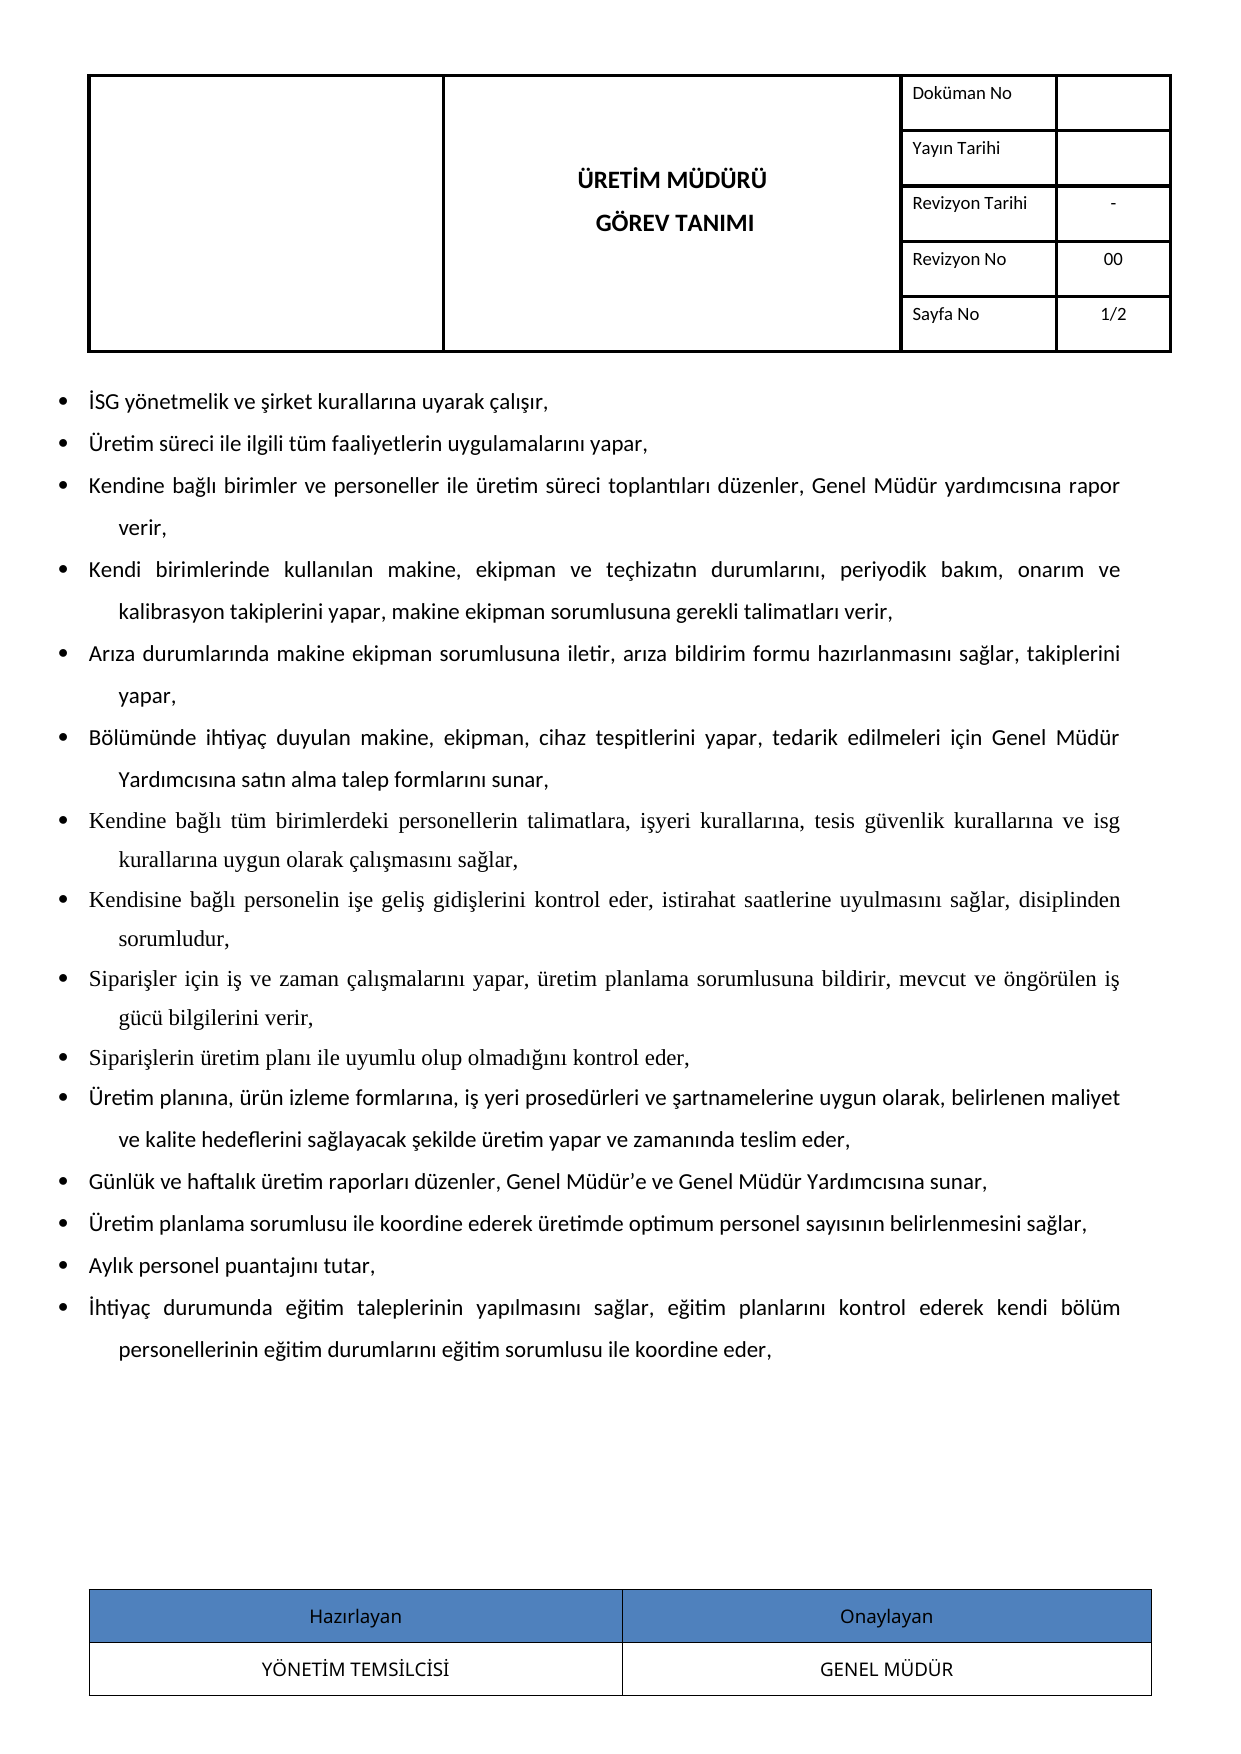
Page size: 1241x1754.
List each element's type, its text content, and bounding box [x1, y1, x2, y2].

list Arıza durumlarında makine ekipman sorumlusuna iletir, arıza bildirim formu hazırlanmasını sağlar, takiplerini yapar, [59, 639, 1122, 709]
list Aylık personel puantajını tutar, [59, 1251, 1122, 1279]
list İhtiyaç durumunda eğitim taleplerinin yapılmasını sağlar, eğitim planlarını kontrol ederek kendi bölüm personellerinin eğitim durumlarını eğitim sorumlusu ile koordine eder, [59, 1293, 1122, 1363]
list Kendine bağlı birimler ve personeller ile üretim süreci toplantıları düzenler, Genel Müdür yardımcısına rapor verir, [59, 471, 1122, 541]
list Kendine bağlı tüm birimlerdeki personellerin talimatlara, işyeri kurallarına, tesis güvenlik kurallarına ve isg kurallarına uygun olarak çalışmasını sağlar, [59, 807, 1122, 873]
list Üretim planlama sorumlusu ile koordine ederek üretimde optimum personel sayısının belirlenmesini sağlar, [59, 1209, 1122, 1237]
list İSG yönetmelik ve şirket kurallarına uyarak çalışır, [59, 387, 1122, 415]
list Siparişler için iş ve zaman çalışmalarını yapar, üretim planlama sorumlusuna bildirir, mevcut ve öngörülen iş gücü bilgilerini verir, [59, 965, 1122, 1031]
list Kendisine bağlı personelin işe geliş gidişlerini kontrol eder, istirahat saatlerine uyulmasını sağlar, disiplinden sorumludur, [59, 886, 1122, 952]
list Üretim süreci ile ilgili tüm faaliyetlerin uygulamalarını yapar, [59, 429, 1122, 457]
list Bölümünde ihtiyaç duyulan makine, ekipman, cihaz tespitlerini yapar, tedarik edilmeleri için Genel Müdür Yardımcısına satın alma talep formlarını sunar, [59, 723, 1122, 793]
list Kendi birimlerinde kullanılan makine, ekipman ve teçhizatın durumlarını, periyodik bakım, onarım ve kalibrasyon takiplerini yapar, makine ekipman sorumlusuna gerekli talimatları verir, [59, 555, 1122, 625]
list Siparişlerin üretim planı ile uyumlu olup olmadığını kontrol eder, [59, 1044, 1122, 1070]
list Üretim planına, ürün izleme formlarına, iş yeri prosedürleri ve şartnamelerine uygun olarak, belirlenen maliyet ve kalite hedeflerini sağlayacak şekilde üretim yapar ve zamanında teslim eder, [59, 1083, 1122, 1153]
list Günlük ve haftalık üretim raporları düzenler, Genel Müdür’e ve Genel Müdür Yardımcısına sunar, [59, 1167, 1122, 1195]
